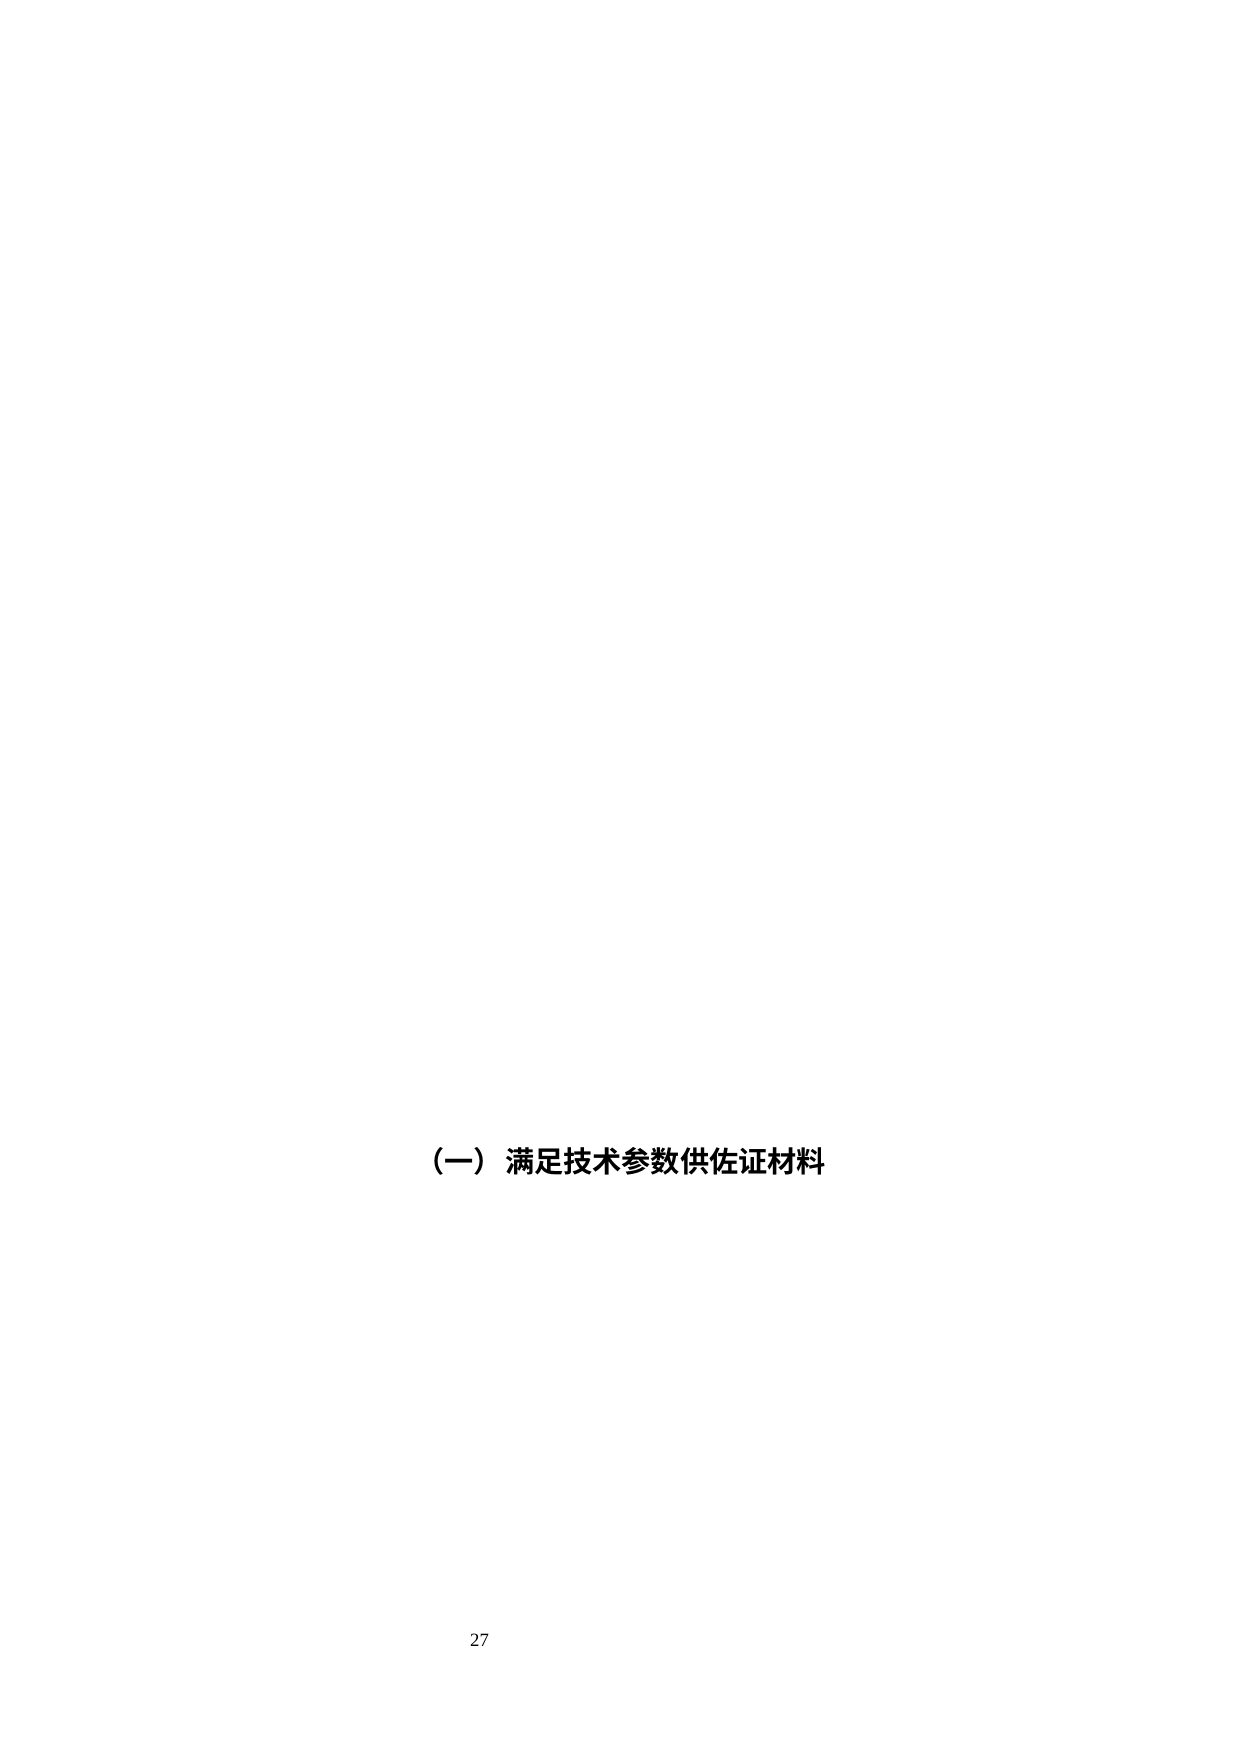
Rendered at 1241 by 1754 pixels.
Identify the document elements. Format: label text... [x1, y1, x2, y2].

list 满足技术参数供佐证材料 [187, 1127, 1053, 1192]
